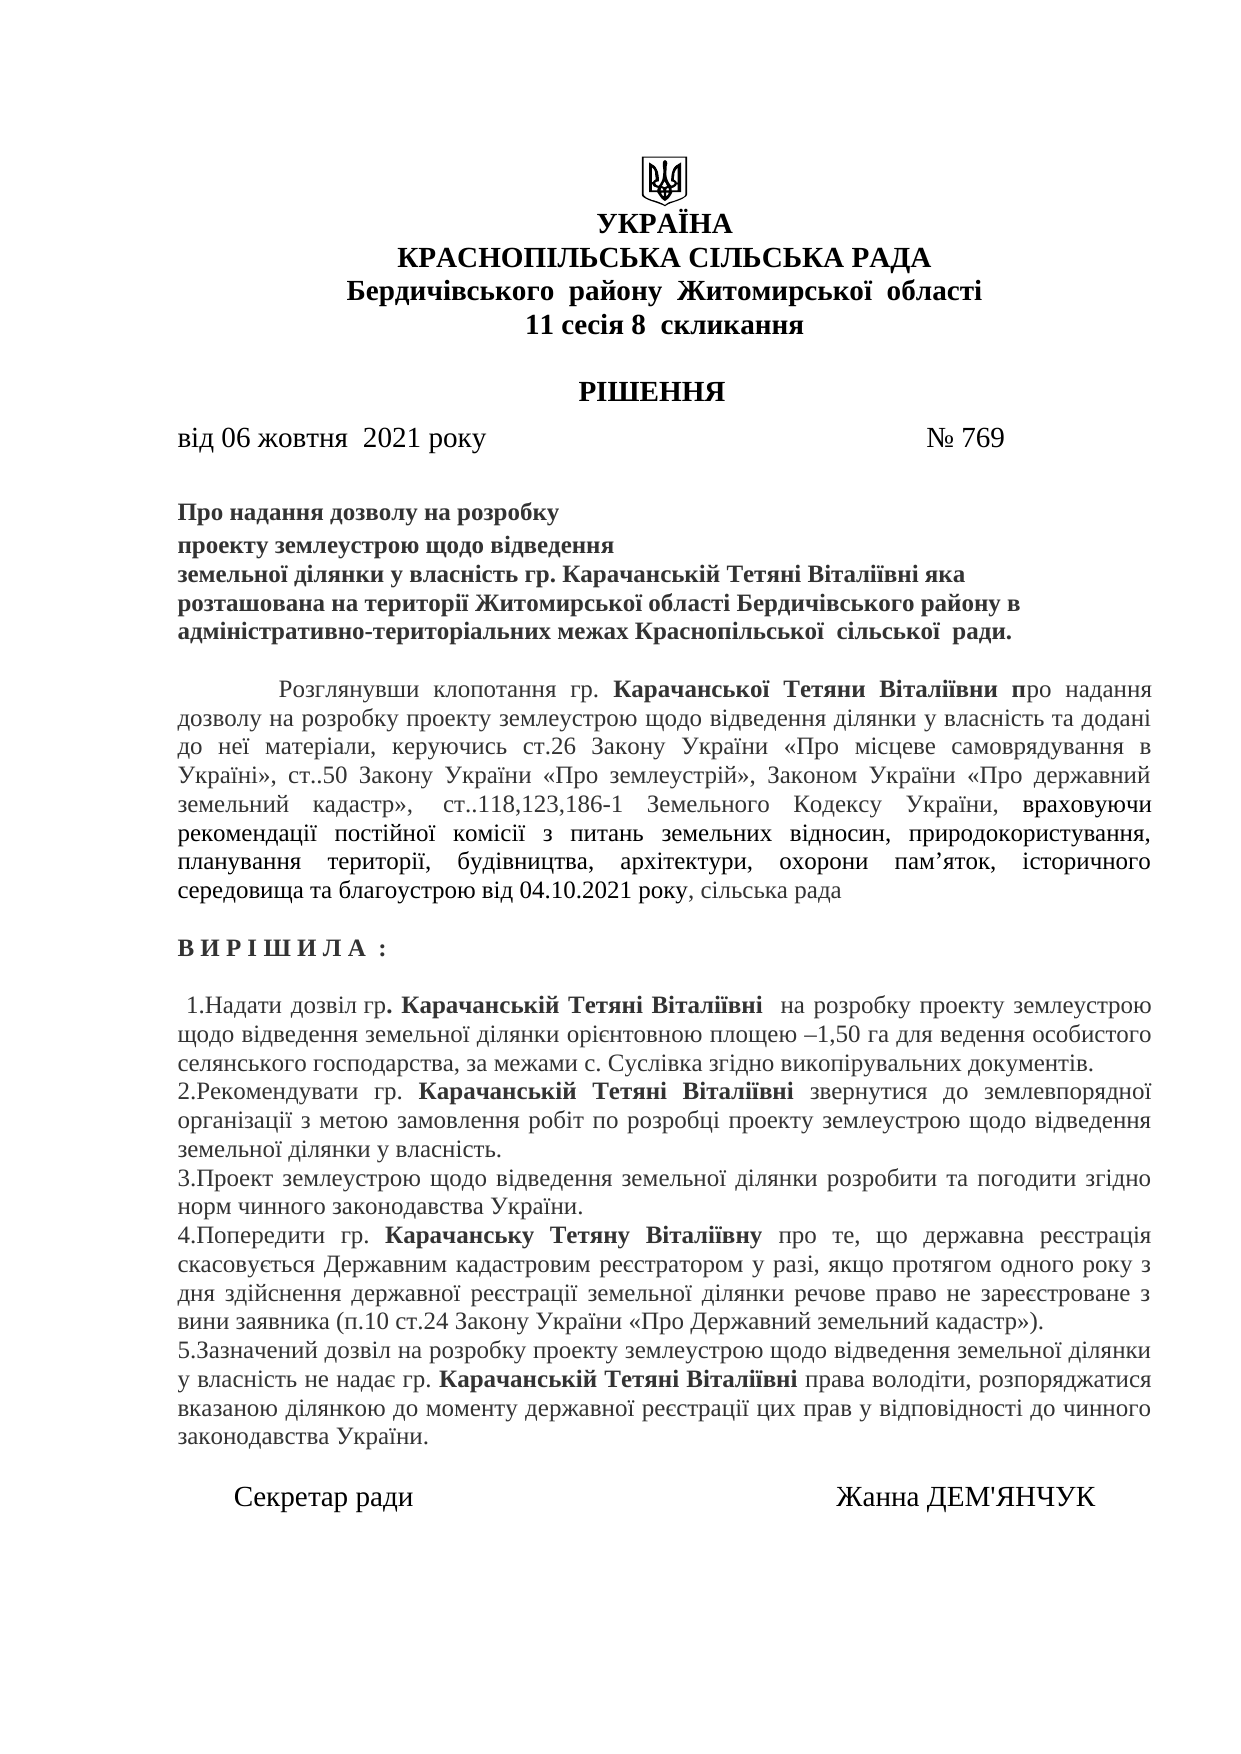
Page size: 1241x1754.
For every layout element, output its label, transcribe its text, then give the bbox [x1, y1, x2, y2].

text земельної ділянки у власність гр. Карачанській Тетяні Віталіївні яка розташована на території Житомирської області Бердичівського району в адміністративно-територіальних межах Краснопільської сільської ради. [177, 559, 1040, 645]
text В И Р І Ш И Л А : [177, 933, 1152, 961]
text 1.Надати дозвіл гр. Карачанській Тетяні Віталіївні на розробку проекту землеустрою щодо відведення земельної ділянки орієнтовною площею –1,50 га для ведення особистого селянського господарства, за межами с. Суслівка згідно викопірувальних документів. [177, 990, 1152, 1076]
text Розглянувши клопотання гр. Карачанської Тетяни Віталіївни про надання дозволу на розробку проекту землеустрою щодо відведення ділянки у власність та додані до неї матеріали, керуючись ст.26 Закону України «Про місцеве самоврядування в Україні», ст..50 Закону України «Про землеустрій», Законом України «Про державний земельний кадастр», ст..118,123,186-1 Земельного Кодексу України, враховуючи рекомендації постійної комісії з питань земельних відносин, природокористування, планування території, будівництва, архітектури, охорони пам’яток, історичного середовища та благоустрою від 04.10.2021 року, сільська рада [177, 674, 1152, 904]
text РІШЕННЯ [177, 374, 1152, 407]
text 5.Зазначений дозвіл на розробку проекту землеустрою щодо відведення земельної ділянки у власність не надає гр. Карачанській Тетяні Віталіївні права володіти, розпоряджатися вказаною ділянкою до моменту державної реєстрації цих прав у відповідності до чинного законодавства України. [177, 1335, 1152, 1450]
text УКРАЇНА [177, 206, 1152, 240]
text проекту землеустрою щодо відведення [177, 530, 1040, 559]
text 11 сесія 8 скликання [177, 307, 1152, 340]
text 4.Попередити гр. Карачанську Тетяну Віталіївну про те, що державна реєстрація скасовується Державним кадастровим реєстратором у разі, якщо протягом одного року з дня здійснення державної реєстрації земельної ділянки речове право не зареєстроване з вини заявника (п.10 ст.24 Закону України «Про Державний земельний кадастр»). [177, 1220, 1152, 1335]
text КРАСНОПІЛЬСЬКА СІЛЬСЬКА РАДА [177, 240, 1152, 273]
text 3.Проект землеустрою щодо відведення земельної ділянки розробити та погодити згідно норм чинного законодавства України. [177, 1163, 1152, 1220]
text 2.Рекомендувати гр. Карачанській Тетяні Віталіївні звернутися до землевпорядної організації з метою замовлення робіт по розробці проекту землеустрою щодо відведення земельної ділянки у власність. [177, 1076, 1152, 1163]
text Бердичівського району Житомирської області [177, 273, 1152, 307]
text від 06 жовтня 2021 року № 769 [177, 420, 1152, 453]
text Про надання дозволу на розробку [177, 497, 1152, 526]
text Секретар ради Жанна ДЕМ'ЯНЧУК [177, 1479, 1152, 1512]
